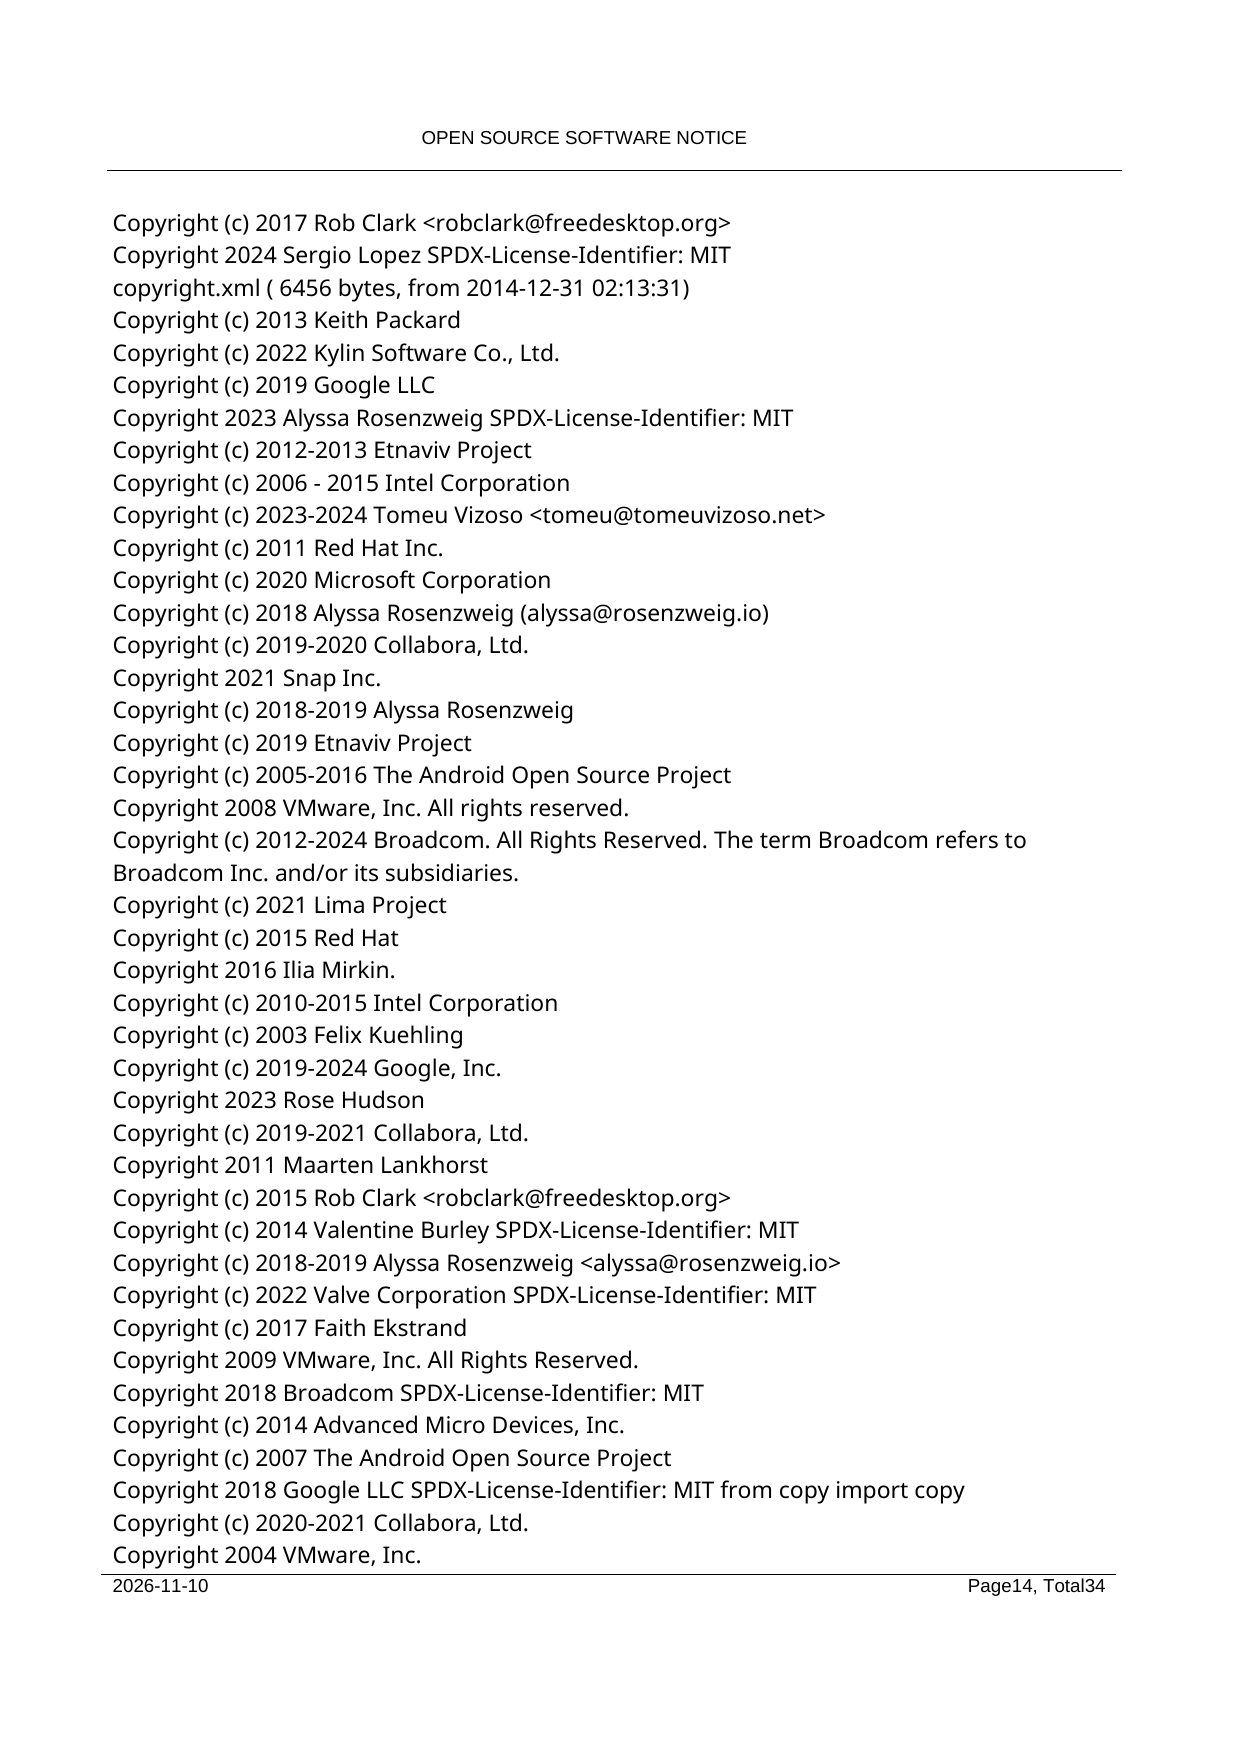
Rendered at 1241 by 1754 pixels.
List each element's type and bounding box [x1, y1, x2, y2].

text [112, 206, 1128, 1571]
